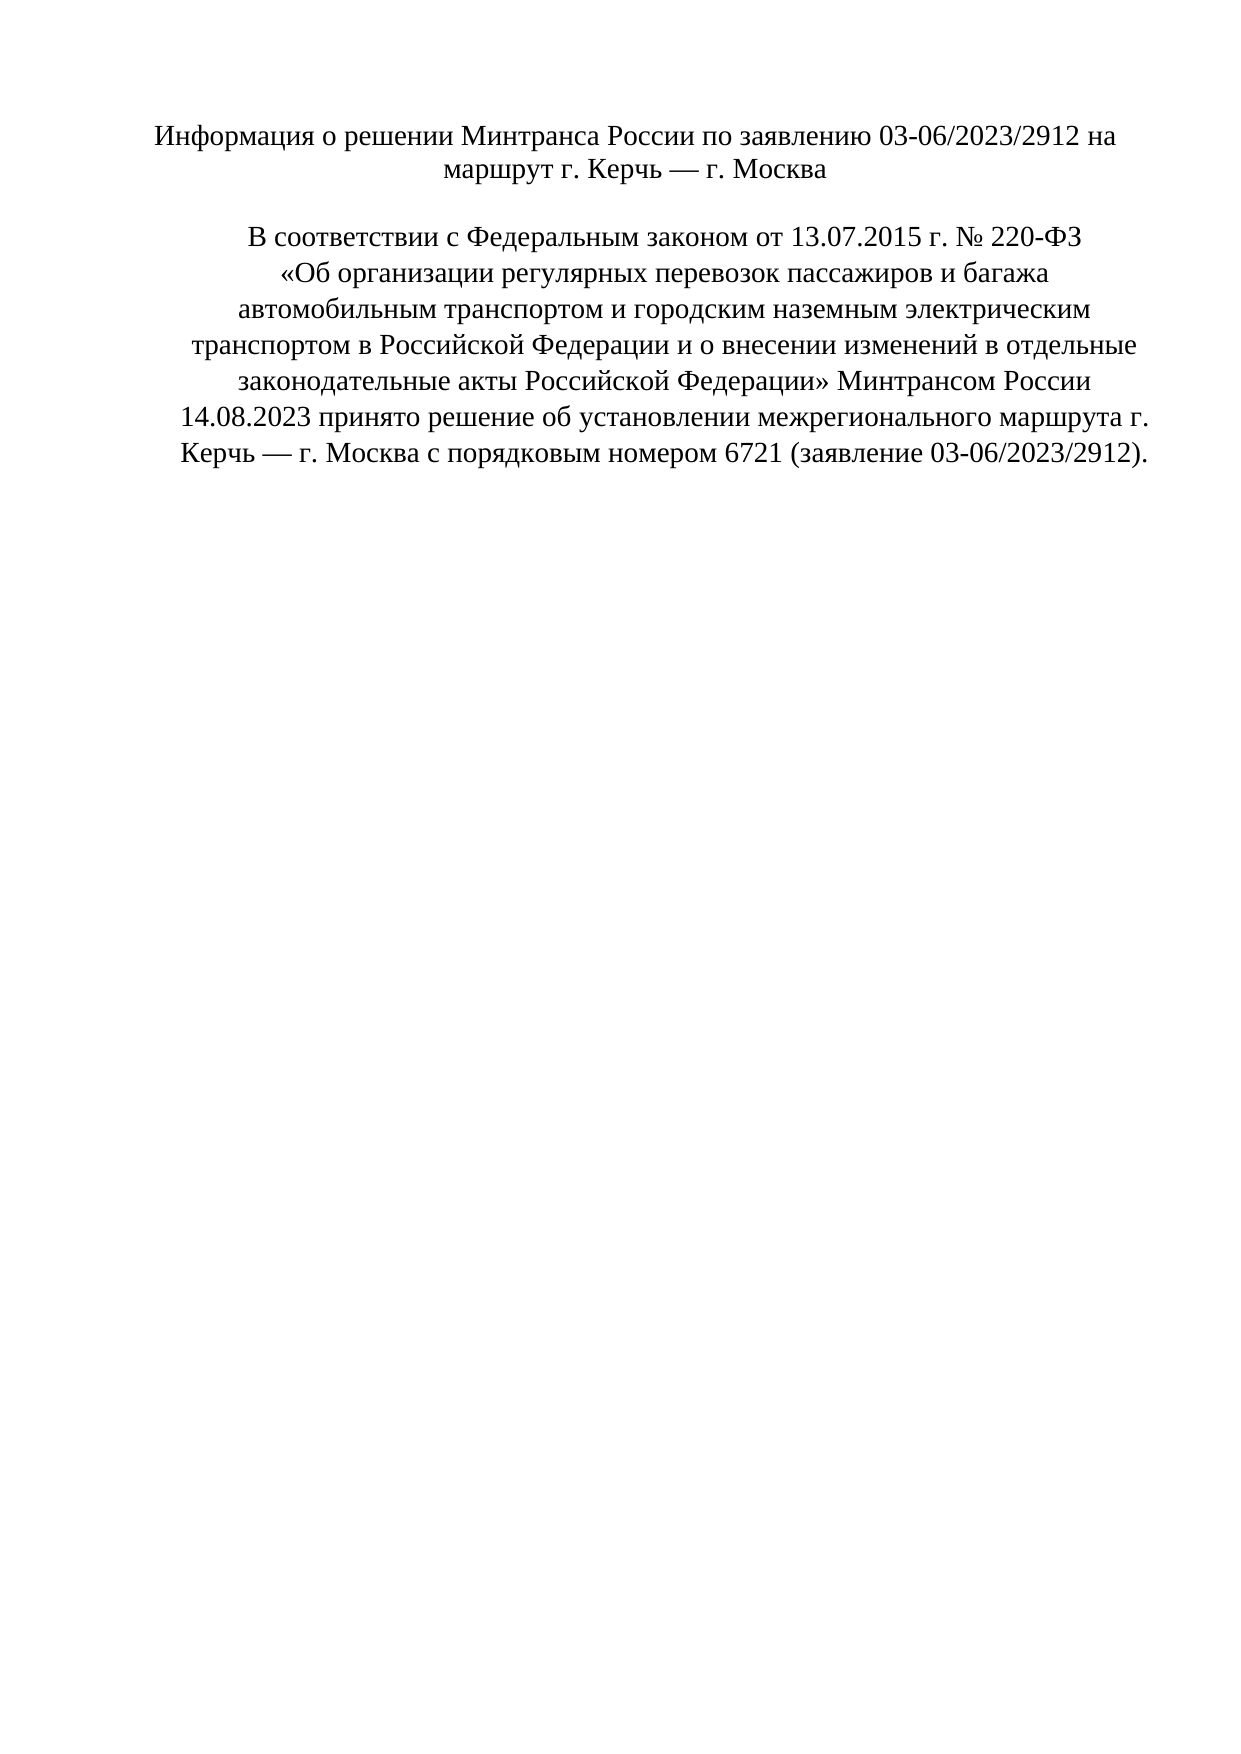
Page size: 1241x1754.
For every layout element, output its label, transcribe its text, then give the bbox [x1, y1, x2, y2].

text Информация о решении Минтранса России по заявлению 03-06/2023/2912 на маршрут г. Керчь — г. Москва [118, 118, 1152, 185]
text В соответствии с Федеральным законом от 13.07.2015 г. № 220-ФЗ «Об организации регулярных перевозок пассажиров и багажа автомобильным транспортом и городским наземным электрическим транспортом в Российской Федерации и о внесении изменений в отдельные законодательные акты Российской Федерации» Минтрансом России 14.08.2023 принято решение об установлении межрегионального маршрута г. Керчь — г. Москва с порядковым номером 6721 (заявление 03-06/2023/2912). [177, 219, 1152, 469]
